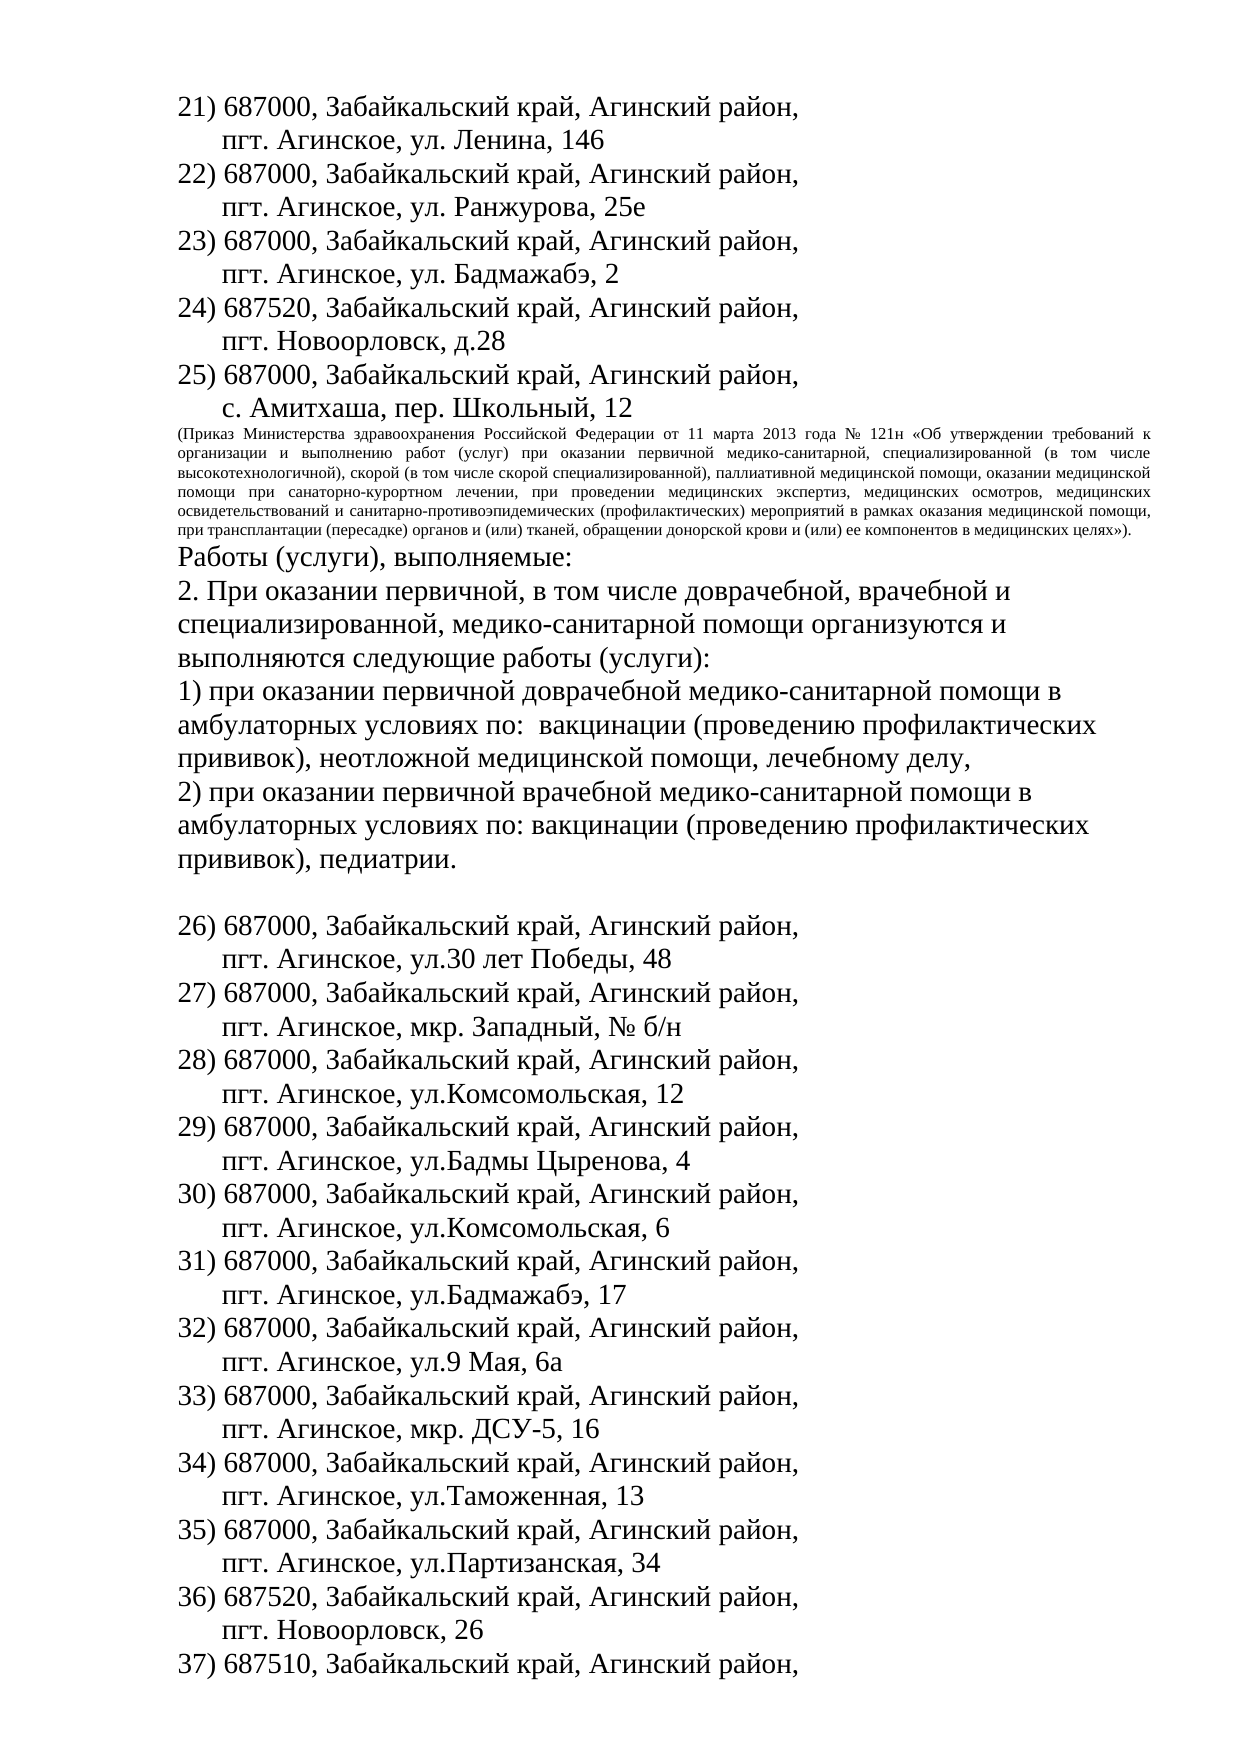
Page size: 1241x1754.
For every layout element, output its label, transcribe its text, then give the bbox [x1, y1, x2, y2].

text пгт. Агинское, ул.9 Мая, 6а [177, 1344, 1152, 1378]
text 24) 687520, Забайкальский край, Агинский район, [177, 290, 1152, 323]
text пгт. Агинское, мкр. ДСУ-5, 16 [177, 1411, 1152, 1445]
text 1) при оказании первичной доврачебной медико-санитарной помощи в амбулаторных условиях по: вакцинации (проведению профилактических прививок), неотложной медицинской помощи, лечебному делу, [177, 673, 1152, 774]
text пгт. Агинское, ул. Бадмажабэ, 2 [177, 256, 1152, 290]
text 37) 687510, Забайкальский край, Агинский район, [177, 1646, 1152, 1679]
text 27) 687000, Забайкальский край, Агинский район, [177, 975, 1152, 1009]
text пгт. Агинское, ул.Бадмажабэ, 17 [177, 1277, 1152, 1311]
text 22) 687000, Забайкальский край, Агинский район, [177, 156, 1152, 189]
text 33) 687000, Забайкальский край, Агинский район, [177, 1378, 1152, 1411]
text пгт. Агинское, ул.Партизанская, 34 [177, 1545, 1152, 1579]
text пгт. Агинское, ул. Ранжурова, 25е [177, 189, 1152, 223]
text (Приказ Министерства здравоохранения Российской Федерации от 11 марта 2013 года № 121н «Об утверждении требований к организации и выполнению работ (услуг) при оказании первичной медико-санитарной, специализированной (в том числе высокотехнологичной), скорой (в том числе скорой специализированной), паллиативной медицинской помощи, оказании медицинской помощи при санаторно-курортном лечении, при проведении медицинских экспертиз, медицинских осмотров, медицинских освидетельствований и санитарно-противоэпидемических (профилактических) мероприятий в рамках оказания медицинской помощи, при трансплантации (пересадке) органов и (или) тканей, обращении донорской крови и (или) ее компонентов в медицинских целях»). [177, 424, 1152, 539]
text Работы (услуги), выполняемые: [177, 539, 1152, 573]
text пгт. Новоорловск, 26 [177, 1612, 1152, 1646]
text с. Амитхаша, пер. Школьный, 12 [177, 391, 1152, 424]
text пгт. Агинское, мкр. Западный, № б/н [177, 1009, 1152, 1042]
text пгт. Агинское, ул.Комсомольская, 6 [177, 1210, 1152, 1243]
text 2. При оказании первичной, в том числе доврачебной, врачебной и специализированной, медико-санитарной помощи организуются и выполняются следующие работы (услуги): [177, 573, 1152, 673]
text 28) 687000, Забайкальский край, Агинский район, [177, 1042, 1152, 1076]
text 2) при оказании первичной врачебной медико-санитарной помощи в амбулаторных условиях по: вакцинации (проведению профилактических прививок), педиатрии. [177, 774, 1152, 874]
text 23) 687000, Забайкальский край, Агинский район, [177, 223, 1152, 256]
text пгт. Агинское, ул. Ленина, 146 [177, 122, 1152, 156]
text 32) 687000, Забайкальский край, Агинский район, [177, 1311, 1152, 1344]
text 31) 687000, Забайкальский край, Агинский район, [177, 1243, 1152, 1277]
text 34) 687000, Забайкальский край, Агинский район, [177, 1445, 1152, 1478]
text 36) 687520, Забайкальский край, Агинский район, [177, 1579, 1152, 1612]
text 26) 687000, Забайкальский край, Агинский район, [177, 908, 1152, 942]
text пгт. Агинское, ул.Комсомольская, 12 [177, 1076, 1152, 1109]
text 30) 687000, Забайкальский край, Агинский район, [177, 1176, 1152, 1210]
text 25) 687000, Забайкальский край, Агинский район, [177, 357, 1152, 391]
text пгт. Агинское, ул.Таможенная, 13 [177, 1478, 1152, 1512]
text 35) 687000, Забайкальский край, Агинский район, [177, 1512, 1152, 1545]
text пгт. Агинское, ул.Бадмы Цыренова, 4 [177, 1143, 1152, 1176]
text 21) 687000, Забайкальский край, Агинский район, [177, 89, 1152, 122]
text пгт. Новоорловск, д.28 [177, 323, 1152, 357]
text пгт. Агинское, ул.30 лет Победы, 48 [177, 942, 1152, 975]
text 29) 687000, Забайкальский край, Агинский район, [177, 1109, 1152, 1143]
